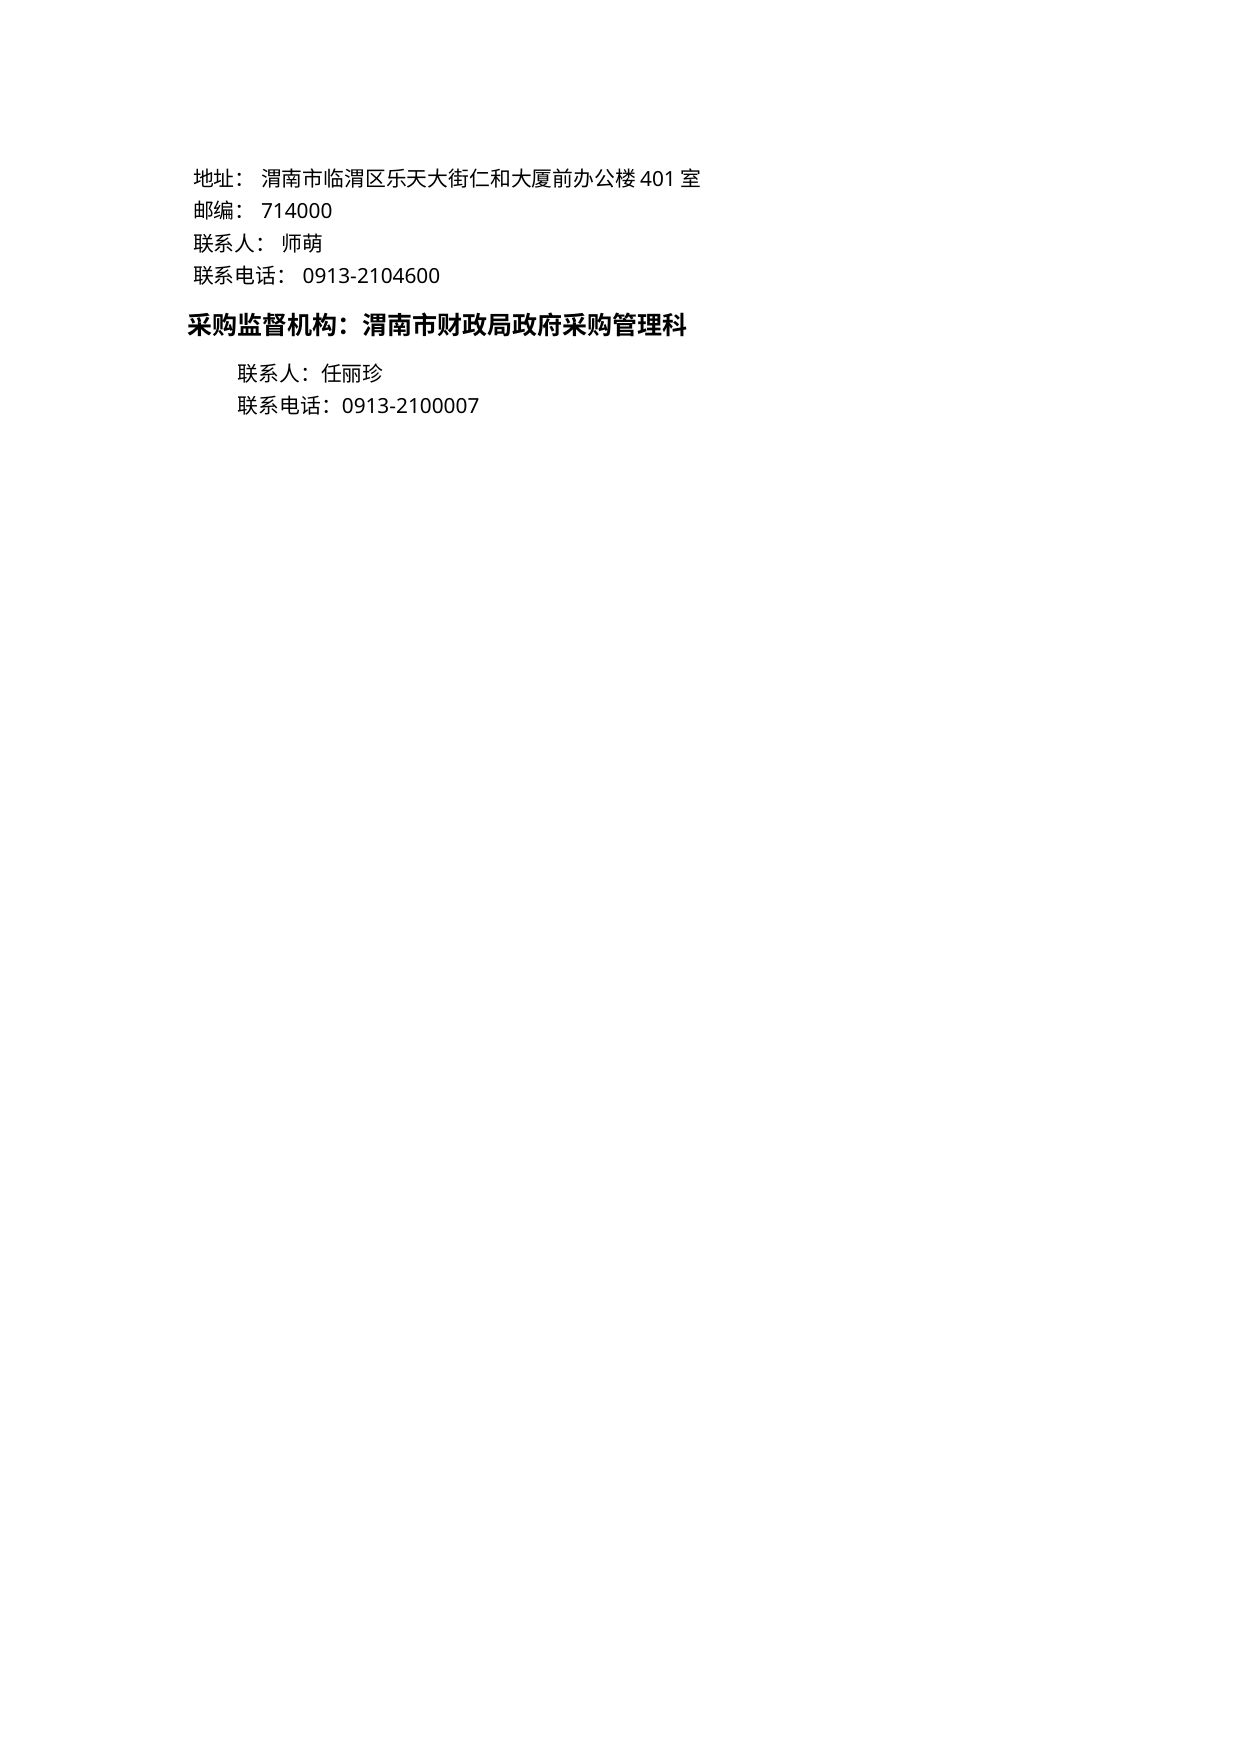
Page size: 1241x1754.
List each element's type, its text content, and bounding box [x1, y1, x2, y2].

text 联系电话：0913-2100007 [187, 389, 1053, 422]
text 地址： 渭南市临渭区乐天大街仁和大厦前办公楼401室 [187, 162, 1053, 194]
text 邮编： 714000 [187, 194, 1053, 227]
text 联系电话： 0913-2104600 [187, 259, 1053, 292]
text 联系人：任丽珍 [187, 357, 1053, 389]
text 采购监督机构：渭南市财政局政府采购管理科 [187, 292, 1053, 357]
text 联系人： 师萌 [187, 227, 1053, 259]
